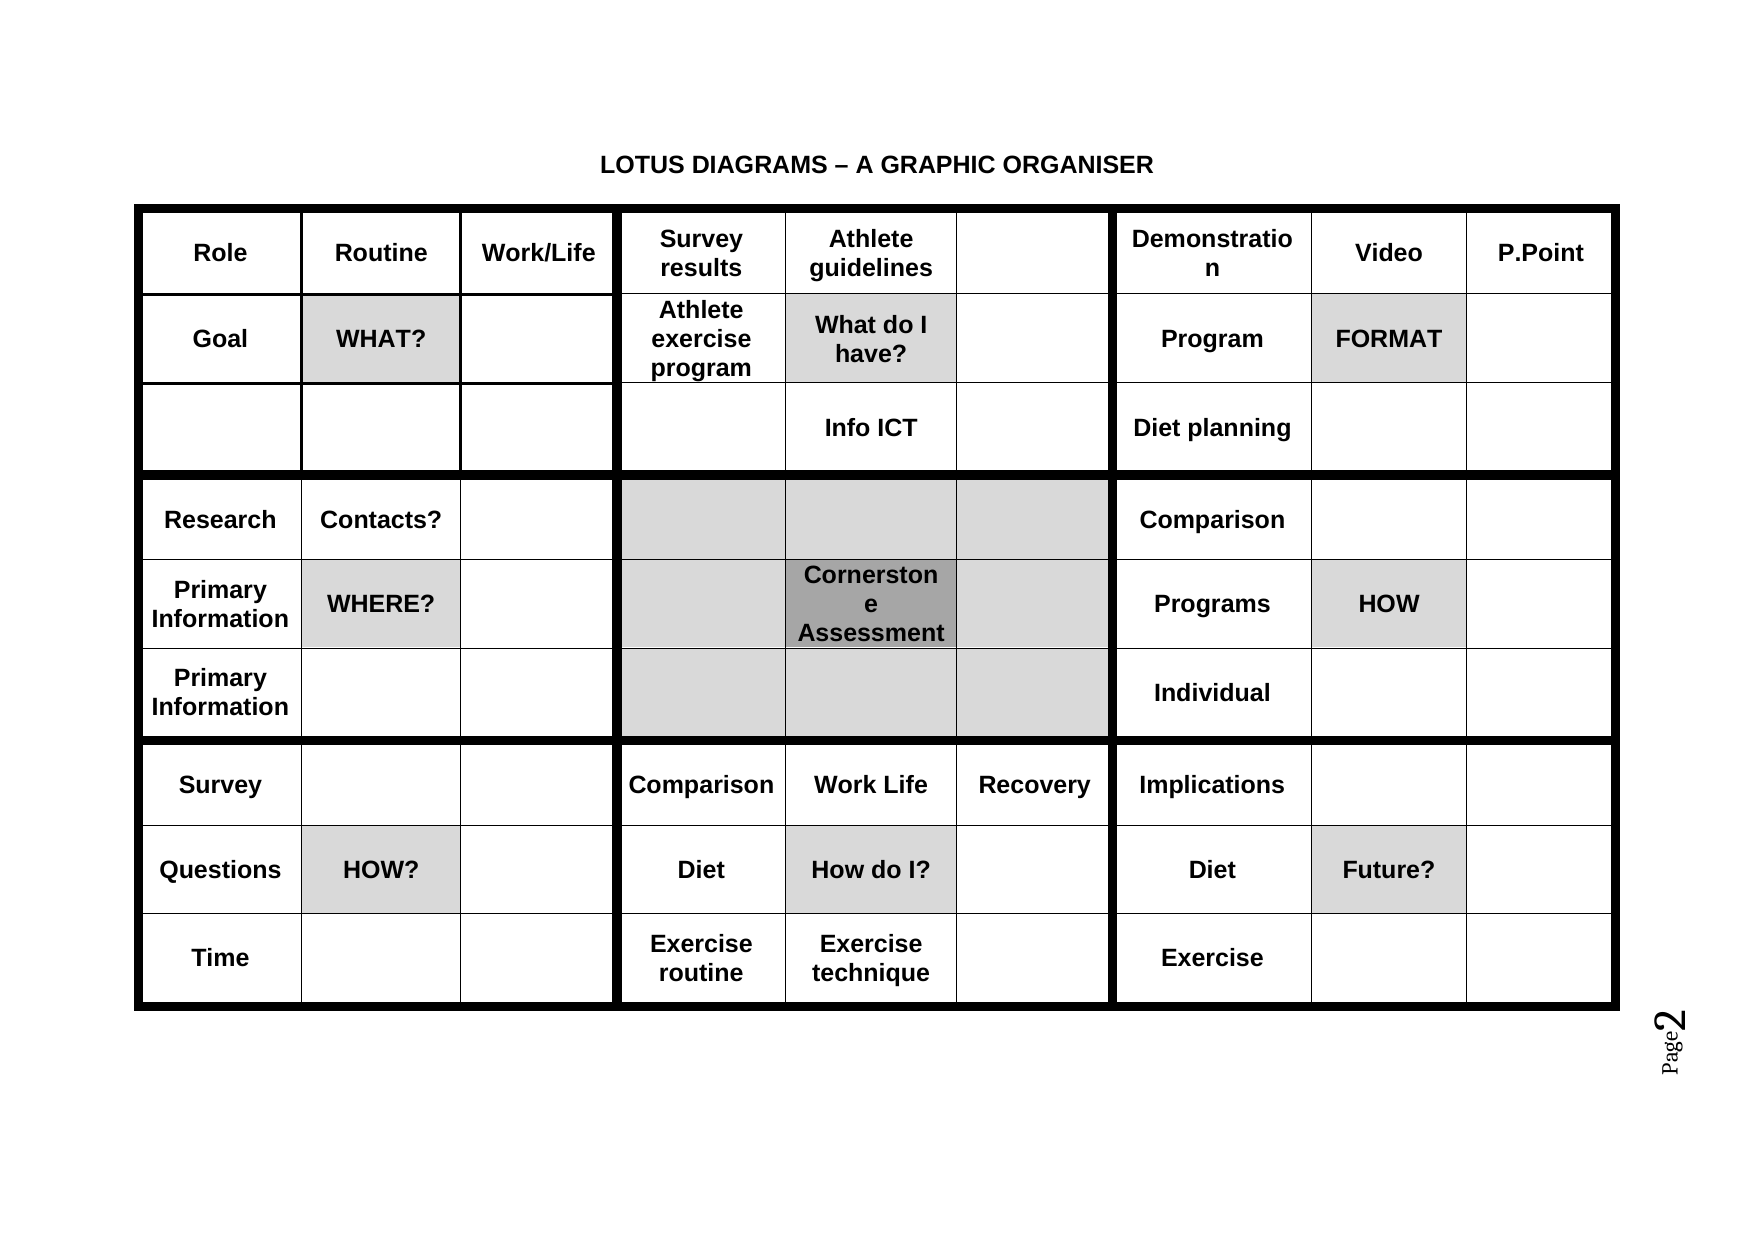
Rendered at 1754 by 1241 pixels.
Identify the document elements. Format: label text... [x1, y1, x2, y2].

table_cell [957, 914, 1108, 1002]
table_cell Programs [1117, 560, 1311, 647]
table_header Routine [303, 213, 459, 292]
table_cell Recovery [957, 745, 1108, 824]
table_header Video [1312, 213, 1466, 292]
table_cell Primary Information [143, 560, 301, 647]
table_cell [622, 649, 785, 736]
table_cell [622, 480, 785, 559]
table_cell Questions [143, 826, 301, 913]
table_cell [303, 385, 459, 470]
table_cell What do I have? [786, 294, 956, 382]
table_header Role [143, 213, 300, 292]
table_cell [1467, 914, 1611, 1002]
table_cell [622, 383, 785, 470]
table_cell [622, 560, 785, 647]
table_cell [462, 296, 612, 382]
table_cell [1467, 826, 1611, 913]
table_cell [461, 826, 612, 913]
table_cell [461, 560, 612, 647]
table_cell WHAT? [303, 296, 459, 382]
table_cell [1312, 480, 1466, 559]
table_cell [1312, 649, 1466, 736]
table_header P.Point [1467, 213, 1611, 292]
table_cell [461, 745, 612, 824]
table_cell [957, 649, 1108, 736]
table_cell [143, 385, 300, 470]
table_cell Work Life [786, 745, 956, 824]
table_cell Individual [1117, 649, 1311, 736]
table_cell How do I? [786, 826, 956, 913]
table_cell Diet planning [1117, 383, 1311, 470]
table_cell HOW [1312, 560, 1466, 647]
table_header Demonstration [1117, 213, 1311, 292]
table_cell FORMAT [1312, 294, 1466, 382]
table_cell [302, 914, 460, 1002]
table_cell [786, 649, 956, 736]
table_cell [1467, 294, 1611, 382]
table_cell Goal [143, 296, 300, 382]
table_cell [1312, 745, 1466, 824]
table_cell Exercise [1117, 914, 1311, 1002]
table_cell Future? [1312, 826, 1466, 913]
table_cell Contacts? [302, 480, 460, 559]
table_cell [957, 560, 1108, 647]
table_cell [461, 480, 612, 559]
table_cell [1467, 480, 1611, 559]
table_cell Survey [143, 745, 301, 824]
table_cell Time [143, 914, 301, 1002]
table_cell [461, 914, 612, 1002]
table_cell Info ICT [786, 383, 956, 470]
table_cell Exercise routine [622, 914, 785, 1002]
table_header Athlete guidelines [786, 213, 956, 292]
text LOTUS DIAGRAMS – A GRAPHIC ORGANISER [150, 150, 1604, 179]
table_cell [1467, 383, 1611, 470]
table_cell Comparison [1117, 480, 1311, 559]
table_cell [786, 480, 956, 559]
table_cell Implications [1117, 745, 1311, 824]
table_cell Cornerstone Assessment [786, 560, 956, 647]
table_cell [302, 649, 460, 736]
table_cell [1467, 649, 1611, 736]
table_cell Comparison [622, 745, 785, 824]
table_cell [957, 383, 1108, 470]
table_header Survey results [622, 213, 785, 292]
table_cell [1312, 383, 1466, 470]
table_cell [1467, 560, 1611, 647]
table_cell [1312, 914, 1466, 1002]
table_cell Program [1117, 294, 1311, 382]
table_cell [302, 745, 460, 824]
table_cell Exercise technique [786, 914, 956, 1002]
table_cell WHERE? [302, 560, 460, 647]
table_cell Diet [1117, 826, 1311, 913]
table_cell Primary Information [143, 649, 301, 736]
table_header Work/Life [462, 213, 612, 292]
table_cell [1467, 745, 1611, 824]
table_cell Athlete exercise program [622, 294, 785, 382]
table_cell [957, 826, 1108, 913]
table_cell Diet [622, 826, 785, 913]
table_cell [461, 649, 612, 736]
table_cell Research [143, 480, 301, 559]
table_cell [957, 294, 1108, 382]
table_header [957, 213, 1108, 292]
table_cell [462, 385, 612, 470]
table_cell [957, 480, 1108, 559]
table_cell HOW? [302, 826, 460, 913]
